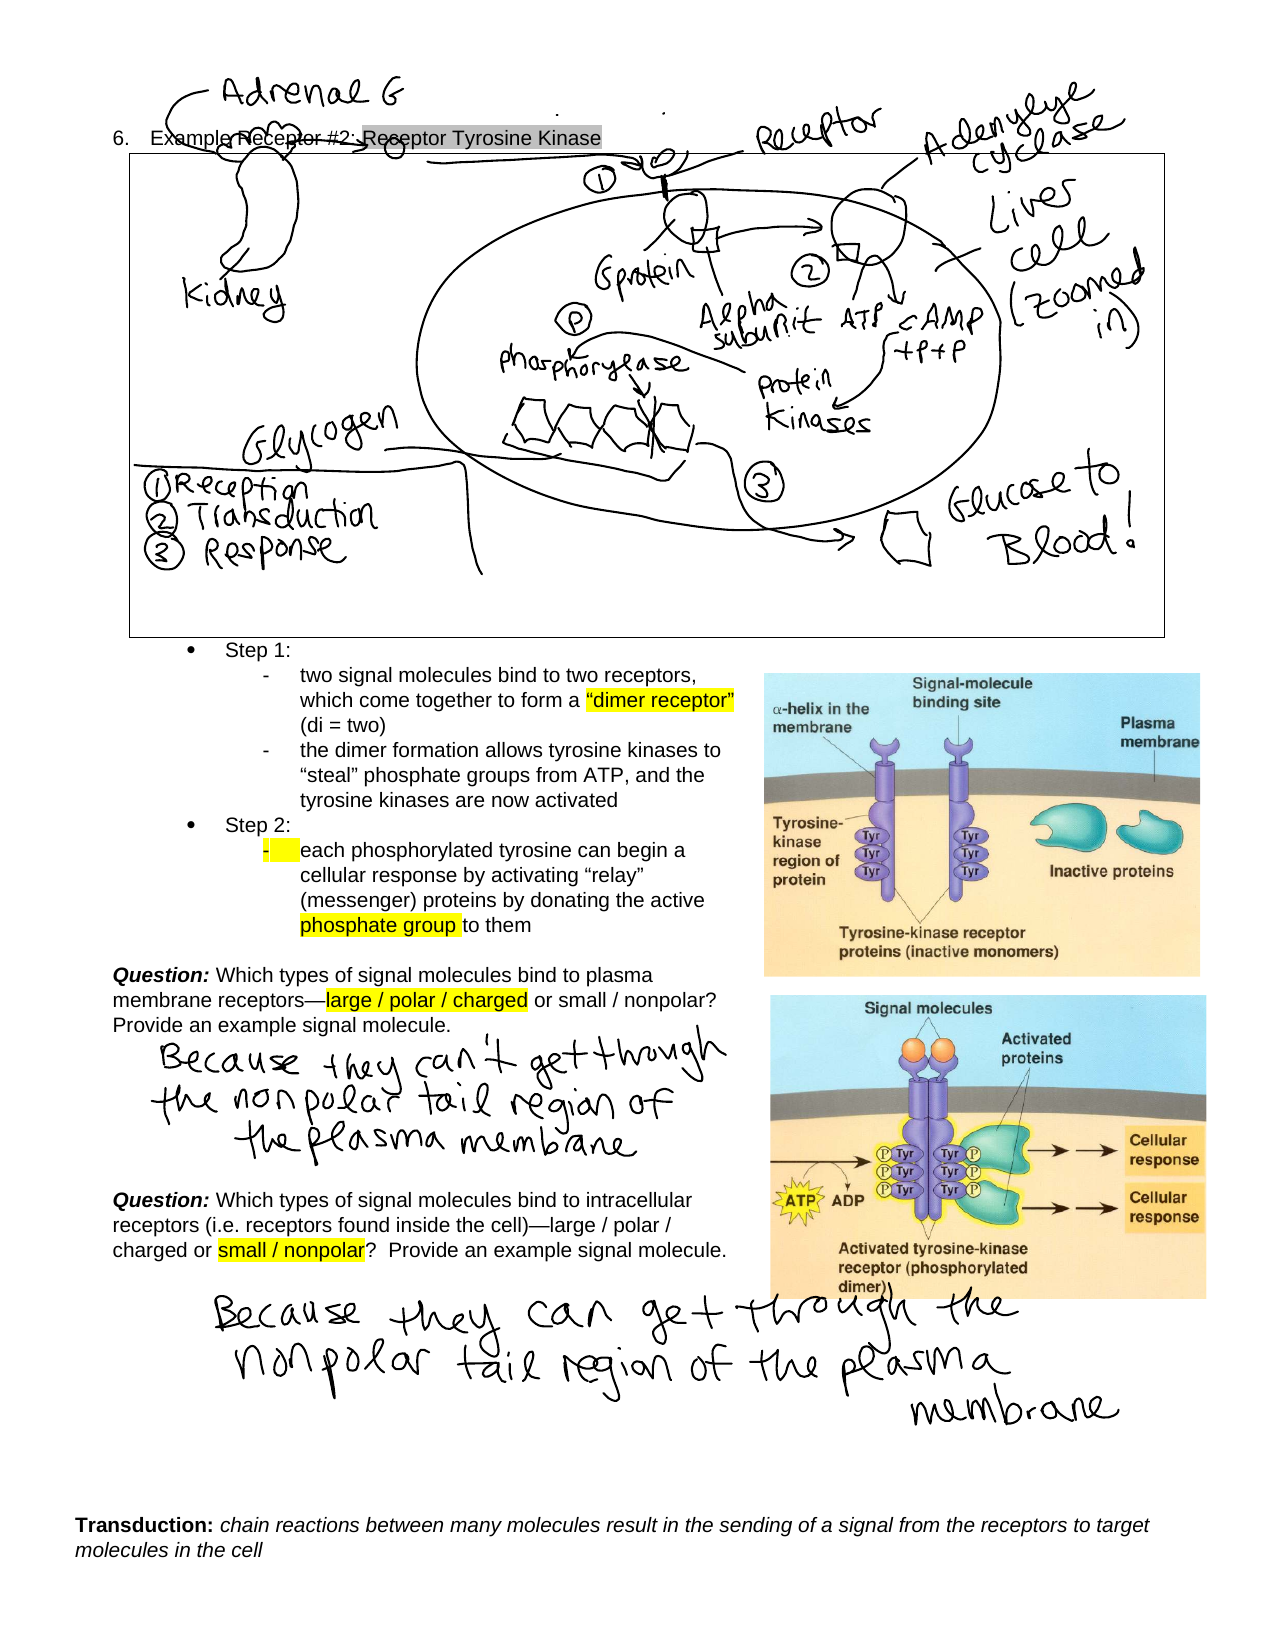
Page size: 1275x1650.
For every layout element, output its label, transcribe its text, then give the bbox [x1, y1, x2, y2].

list two signal molecules bind to two receptors, which come together to form a “dimer receptor” (di = two) [262, 663, 1200, 738]
list Question: Which types of signal molecules bind to intracellular receptors (i.e. receptors found inside the cell)—large / polar / charged or small / nonpolar? Provide an example signal molecule. [75, 1188, 770, 1263]
list the dimer formation allows tyrosine kinases to “steal” phosphate groups from ATP, and the tyrosine kinases are now activated [262, 738, 764, 813]
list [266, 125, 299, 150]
list Question: Which types of signal molecules bind to plasma membrane receptors—large / polar / charged or small / nonpolar? Provide an example signal molecule. [75, 963, 1200, 1038]
list Step 1: [187, 150, 1200, 663]
list Example Receptor #2: Receptor Tyrosine Kinase [963, 125, 1200, 150]
list Transduction: chain reactions between many molecules result in the sending of a signal from the receptors to target molecules in the cell [75, 1513, 1200, 1563]
list each phosphorylated tyrosine can begin a cellular response by activating “relay” (messenger) proteins by donating the active phosphate group to them [262, 838, 764, 938]
list Example Receptor #2: Receptor Tyrosine Kinase [406, 125, 760, 150]
list Step 2: [187, 813, 764, 838]
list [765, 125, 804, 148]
picture [770, 995, 1207, 1299]
picture [764, 673, 1200, 977]
list Example Receptor #2: Receptor Tyrosine Kinase [789, 125, 959, 150]
